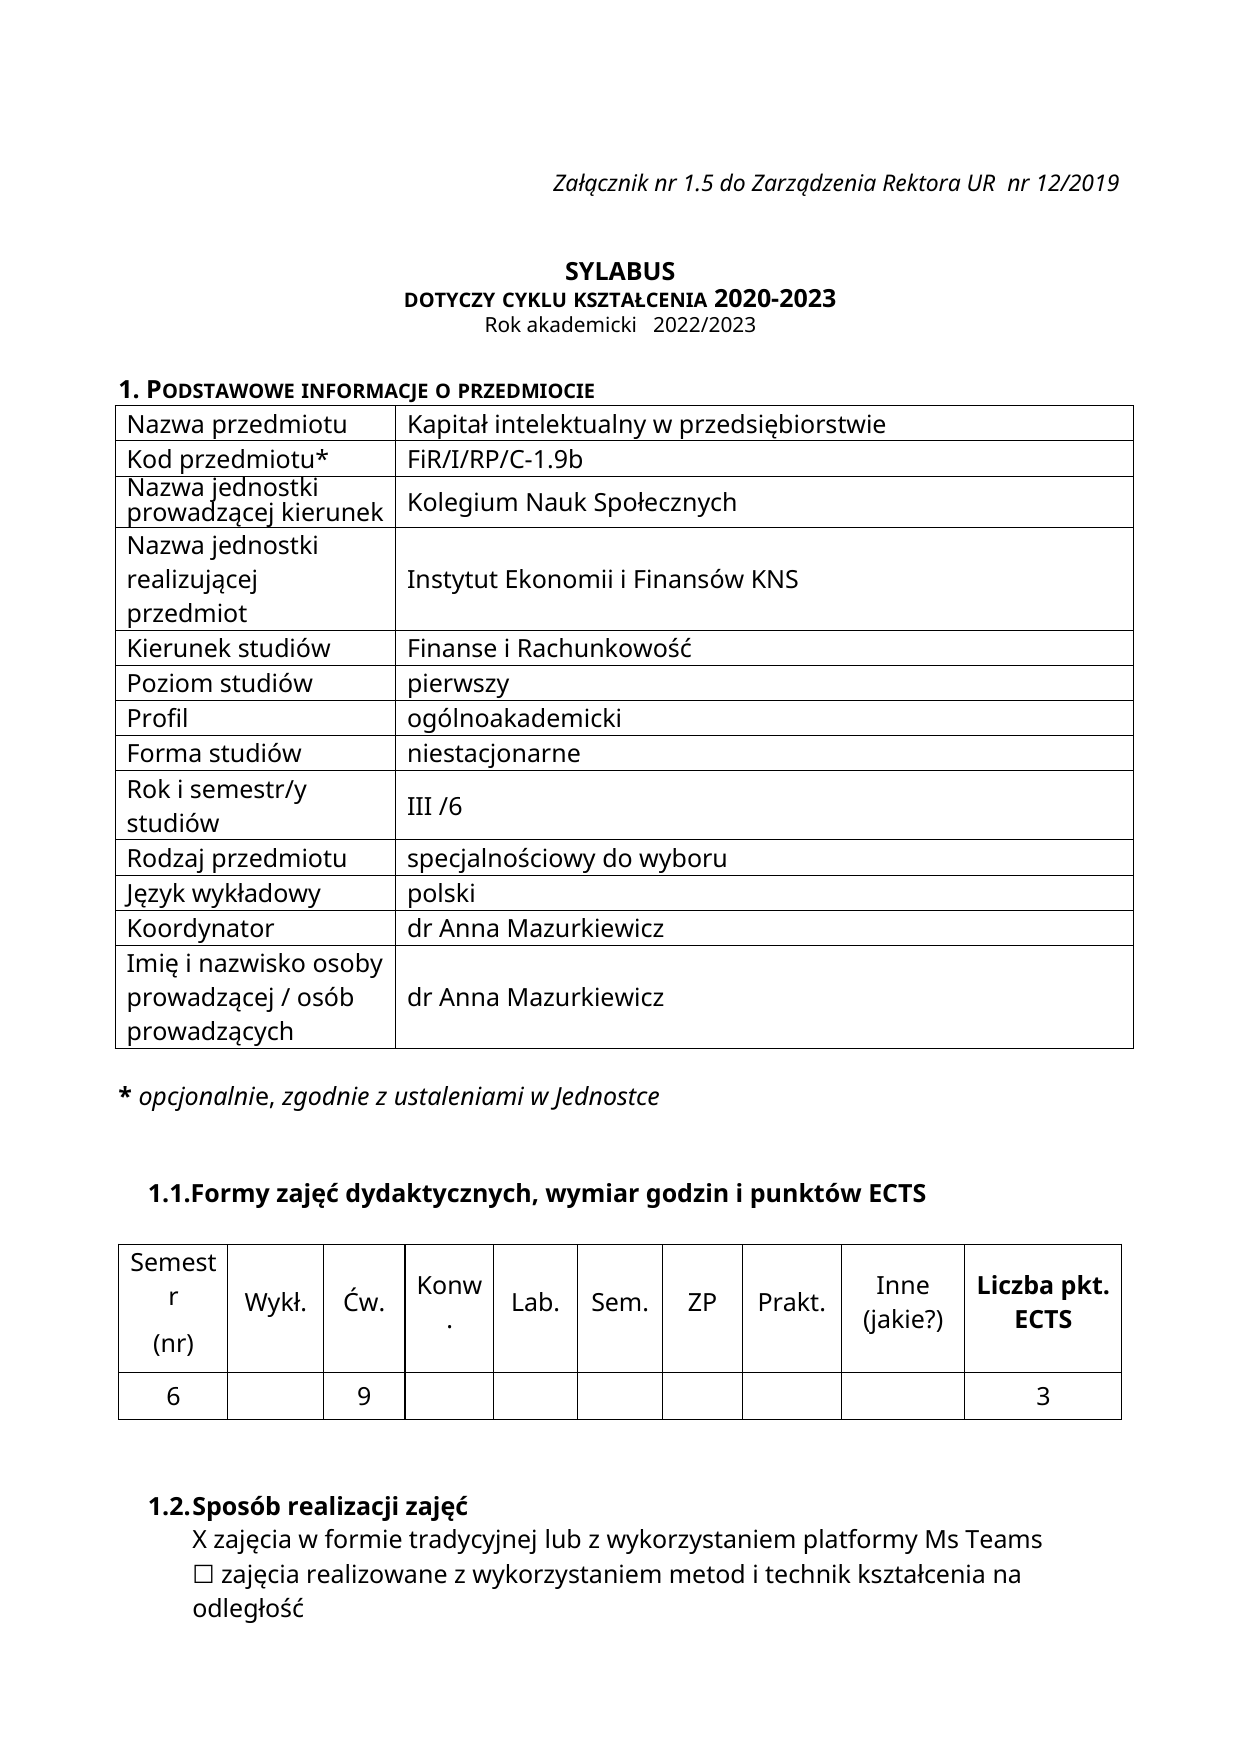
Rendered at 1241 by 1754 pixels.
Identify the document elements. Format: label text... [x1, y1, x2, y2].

table_cell [663, 1373, 742, 1419]
table_header ZP [663, 1245, 742, 1372]
table_header Kapitał intelektualny w przedsiębiorstwie [396, 406, 1133, 440]
table_cell [743, 1373, 841, 1419]
text 1. Podstawowe informacje o przedmiocie [118, 371, 1122, 405]
table_cell Nazwa jednostki realizującej przedmiot [116, 528, 395, 630]
table_cell [406, 1373, 493, 1419]
text X zajęcia w formie tradycyjnej lub z wykorzystaniem platformy Ms Teams [192, 1522, 1122, 1556]
text * opcjonalnie, zgodnie z ustaleniami w Jednostce [118, 1078, 1122, 1112]
text SYLABUS [118, 253, 1122, 287]
table_header Wykł. [228, 1245, 323, 1372]
table_cell [494, 1373, 577, 1419]
table_cell FiR/I/RP/C-1.9b [396, 441, 1133, 476]
table_cell Imię i nazwisko osoby prowadzącej / osób prowadzących [116, 946, 395, 1048]
table_cell Nazwa jednostki prowadzącej kierunek [116, 477, 395, 527]
text 1.1.Formy zajęć dydaktycznych, wymiar godzin i punktów ECTS [148, 1175, 1122, 1209]
table_cell Koordynator [116, 911, 395, 945]
table_header Liczba pkt. ECTS [965, 1245, 1121, 1372]
table_header Lab. [494, 1245, 577, 1372]
table_header Konw. [406, 1245, 493, 1372]
table_cell Finanse i Rachunkowość [396, 631, 1133, 665]
table_cell Instytut Ekonomii i Finansów KNS [396, 528, 1133, 630]
table_header Prakt. [743, 1245, 841, 1372]
text 1.2. Sposób realizacji zajęć [148, 1488, 1122, 1522]
table_cell [228, 1373, 323, 1419]
text Rok akademicki 2022/2023 [118, 312, 1122, 337]
table_cell 6 [119, 1373, 227, 1419]
table_cell Język wykładowy [116, 876, 395, 909]
table_cell Rodzaj przedmiotu [116, 840, 395, 874]
table_cell [842, 1373, 964, 1419]
table_cell [578, 1373, 662, 1419]
table_header Semestr (nr) [119, 1245, 227, 1372]
table_cell dr Anna Mazurkiewicz [396, 946, 1133, 1048]
table_cell Kolegium Nauk Społecznych [396, 477, 1133, 527]
table_cell niestacjonarne [396, 736, 1133, 770]
table_cell specjalnościowy do wyboru [396, 840, 1133, 874]
table_header Nazwa przedmiotu [116, 406, 395, 440]
text Załącznik nr 1.5 do Zarządzenia Rektora UR nr 12/2019 [118, 167, 1122, 198]
table_cell Rok i semestr/y studiów [116, 771, 395, 839]
text dotyczy cyklu kształcenia 2020-2023 [118, 287, 1122, 312]
table_cell Profil [116, 701, 395, 735]
table_cell 9 [324, 1373, 404, 1419]
table_cell Kod przedmiotu* [116, 441, 395, 476]
table_cell Kierunek studiów [116, 631, 395, 665]
table_cell dr Anna Mazurkiewicz [396, 911, 1133, 945]
table_cell ogólnoakademicki [396, 701, 1133, 735]
table_header Inne (jakie?) [842, 1245, 964, 1372]
table_cell polski [396, 876, 1133, 909]
table_cell Forma studiów [116, 736, 395, 770]
table_cell III /6 [396, 771, 1133, 839]
table_header Ćw. [324, 1245, 404, 1372]
table_cell Poziom studiów [116, 666, 395, 700]
table_cell 3 [965, 1373, 1121, 1419]
text ☐ zajęcia realizowane z wykorzystaniem metod i technik kształcenia na odległość [192, 1556, 1122, 1624]
table_cell pierwszy [396, 666, 1133, 700]
table_header Sem. [578, 1245, 662, 1372]
